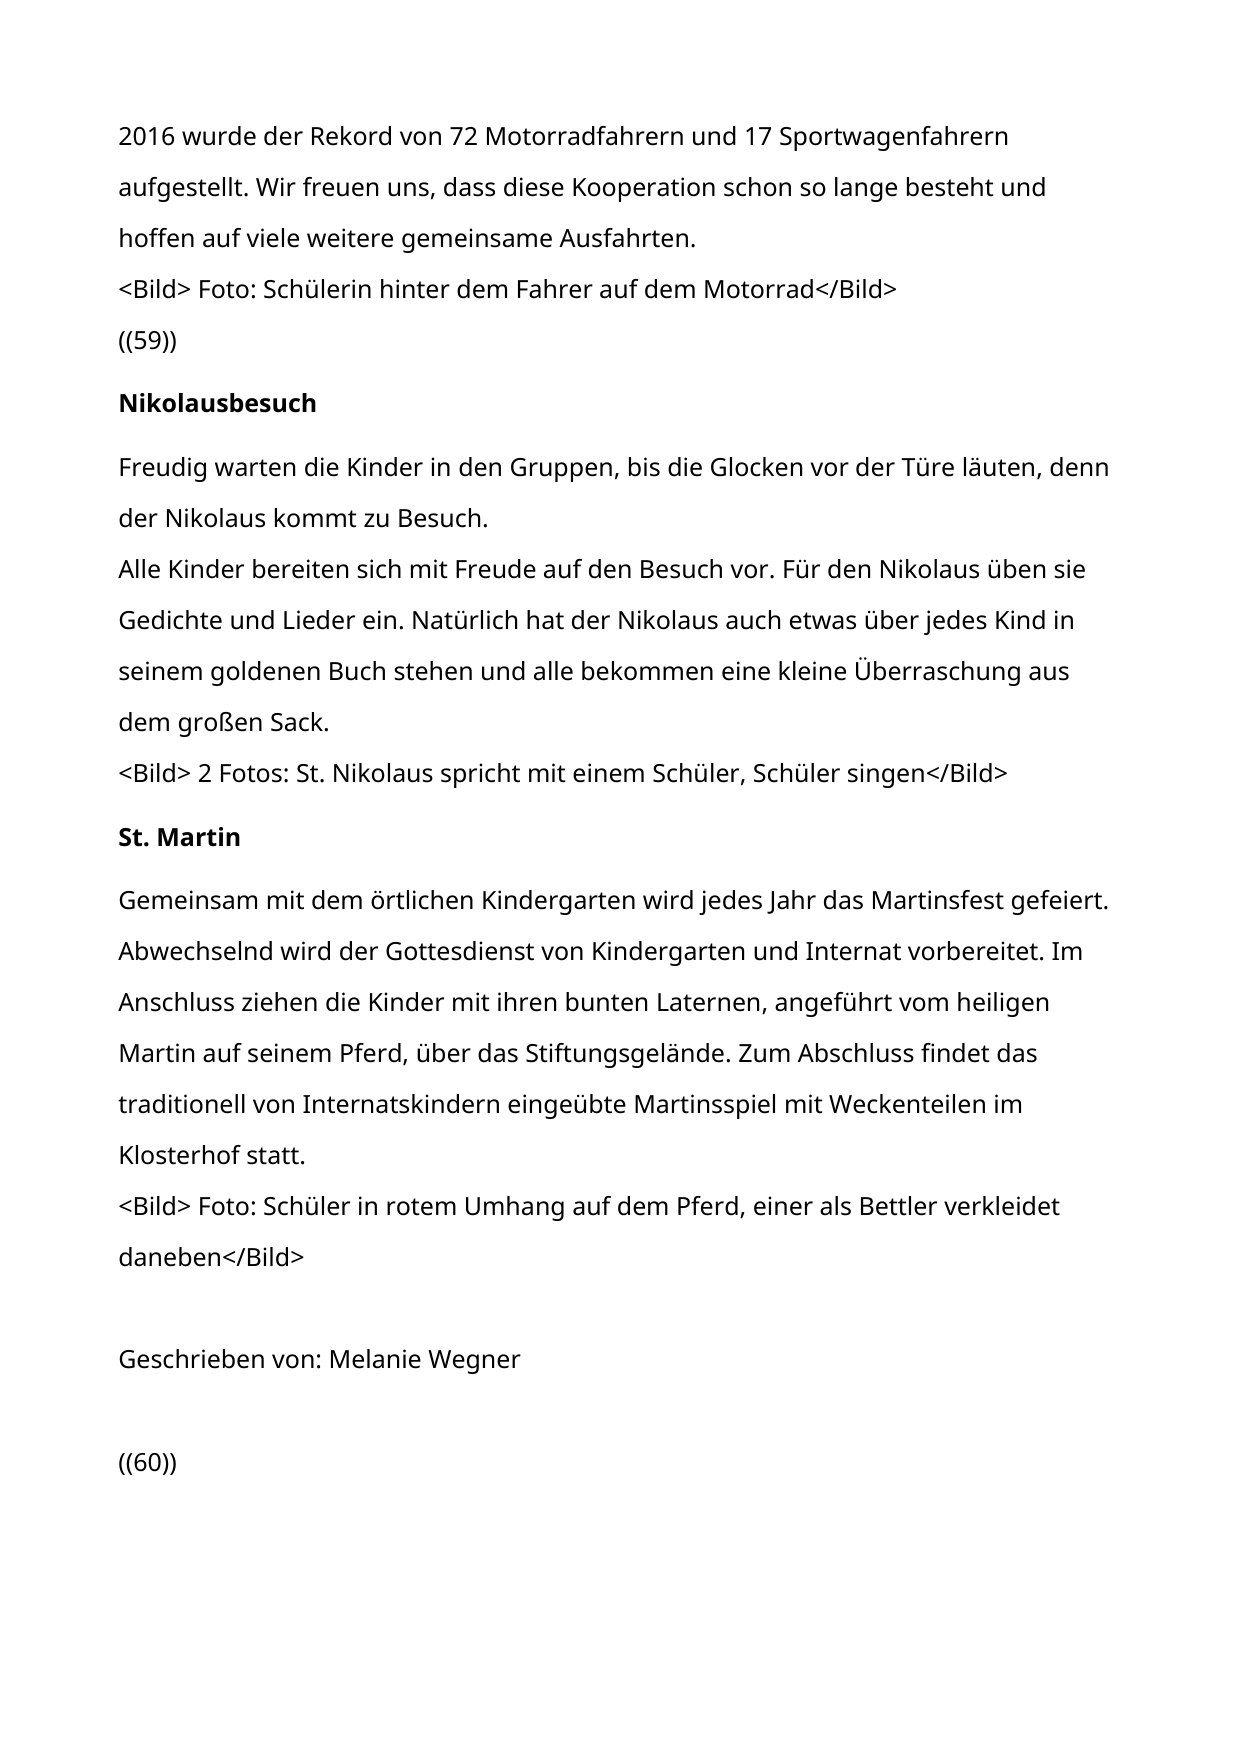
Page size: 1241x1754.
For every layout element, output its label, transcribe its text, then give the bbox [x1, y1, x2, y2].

text Alle Kinder bereiten sich mit Freude auf den Besuch vor. Für den Nikolaus üben sie Gedichte und Lieder ein. Natürlich hat der Nikolaus auch etwas über jedes Kind in seinem goldenen Buch stehen und alle bekommen eine kleine Überraschung aus dem großen Sack. [118, 551, 1122, 739]
text <Bild> Foto: Schüler in rotem Umhang auf dem Pferd, einer als Bettler verkleidet daneben</Bild> [118, 1189, 1122, 1274]
text Freudig warten die Kinder in den Gruppen, bis die Glocken vor der Türe läuten, denn der Nikolaus kommt zu Besuch. [118, 449, 1122, 534]
text <Bild> 2 Fotos: St. Nikolaus spricht mit einem Schüler, Schüler singen</Bild> [118, 756, 1122, 790]
text ((60)) [118, 1444, 1122, 1478]
text ((59)) [118, 322, 1122, 356]
subtitle Nikolausbesuch [118, 386, 1122, 420]
text Gemeinsam mit dem örtlichen Kindergarten wird jedes Jahr das Martinsfest gefeiert. Abwechselnd wird der Gottesdienst von Kindergarten und Internat vorbereitet. Im Anschluss ziehen die Kinder mit ihren bunten Laternen, angeführt vom heiligen Martin auf seinem Pferd, über das Stiftungsgelände. Zum Abschluss findet das traditionell von Internatskindern eingeübte Martinsspiel mit Weckenteilen im Klosterhof statt. [118, 883, 1122, 1172]
text <Bild> Foto: Schülerin hinter dem Fahrer auf dem Motorrad</Bild> [118, 271, 1122, 305]
text 2016 wurde der Rekord von 72 Motorradfahrern und 17 Sportwagenfahrern aufgestellt. Wir freuen uns, dass diese Kooperation schon so lange besteht und hoffen auf viele weitere gemeinsame Ausfahrten. [118, 118, 1122, 254]
text Geschrieben von: Melanie Wegner [118, 1342, 1122, 1376]
subtitle St. Martin [118, 819, 1122, 853]
